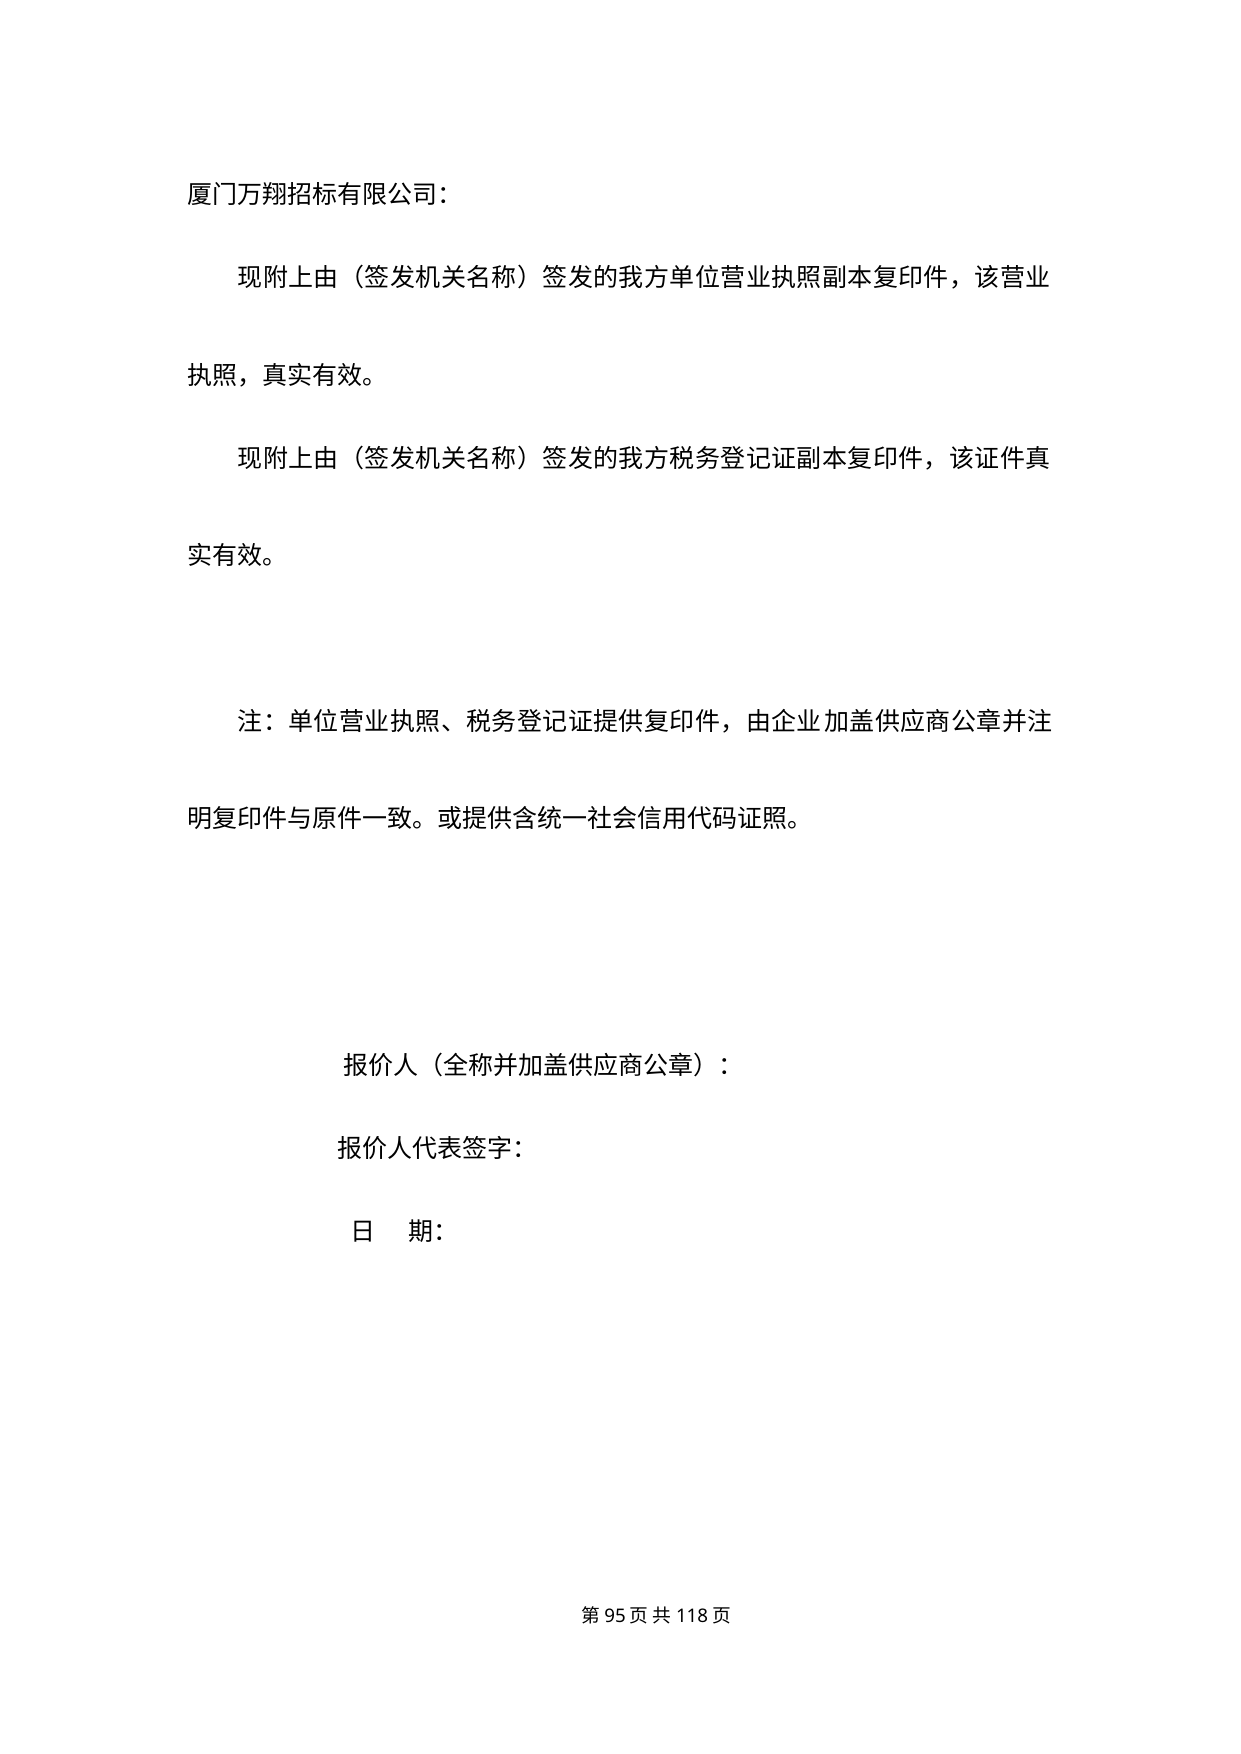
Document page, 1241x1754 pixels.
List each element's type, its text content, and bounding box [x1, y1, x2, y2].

text 现附上由（签发机关名称）签发的我方单位营业执照副本复印件，该营业执照，真实有效。 [187, 243, 1053, 406]
text 现附上由（签发机关名称）签发的我方税务登记证副本复印件，该证件真实有效。 [187, 424, 1053, 586]
text 注：单位营业执照、税务登记证提供复印件，由企业加盖供应商公章并注明复印件与原件一致。或提供含统一社会信用代码证照。 [187, 687, 1053, 849]
text 报价人代表签字： [187, 1114, 1053, 1179]
text 报价人（全称并加盖供应商公章）： [187, 1031, 1053, 1096]
text 厦门万翔招标有限公司： [187, 160, 1053, 225]
text 日 期： [187, 1197, 1053, 1262]
